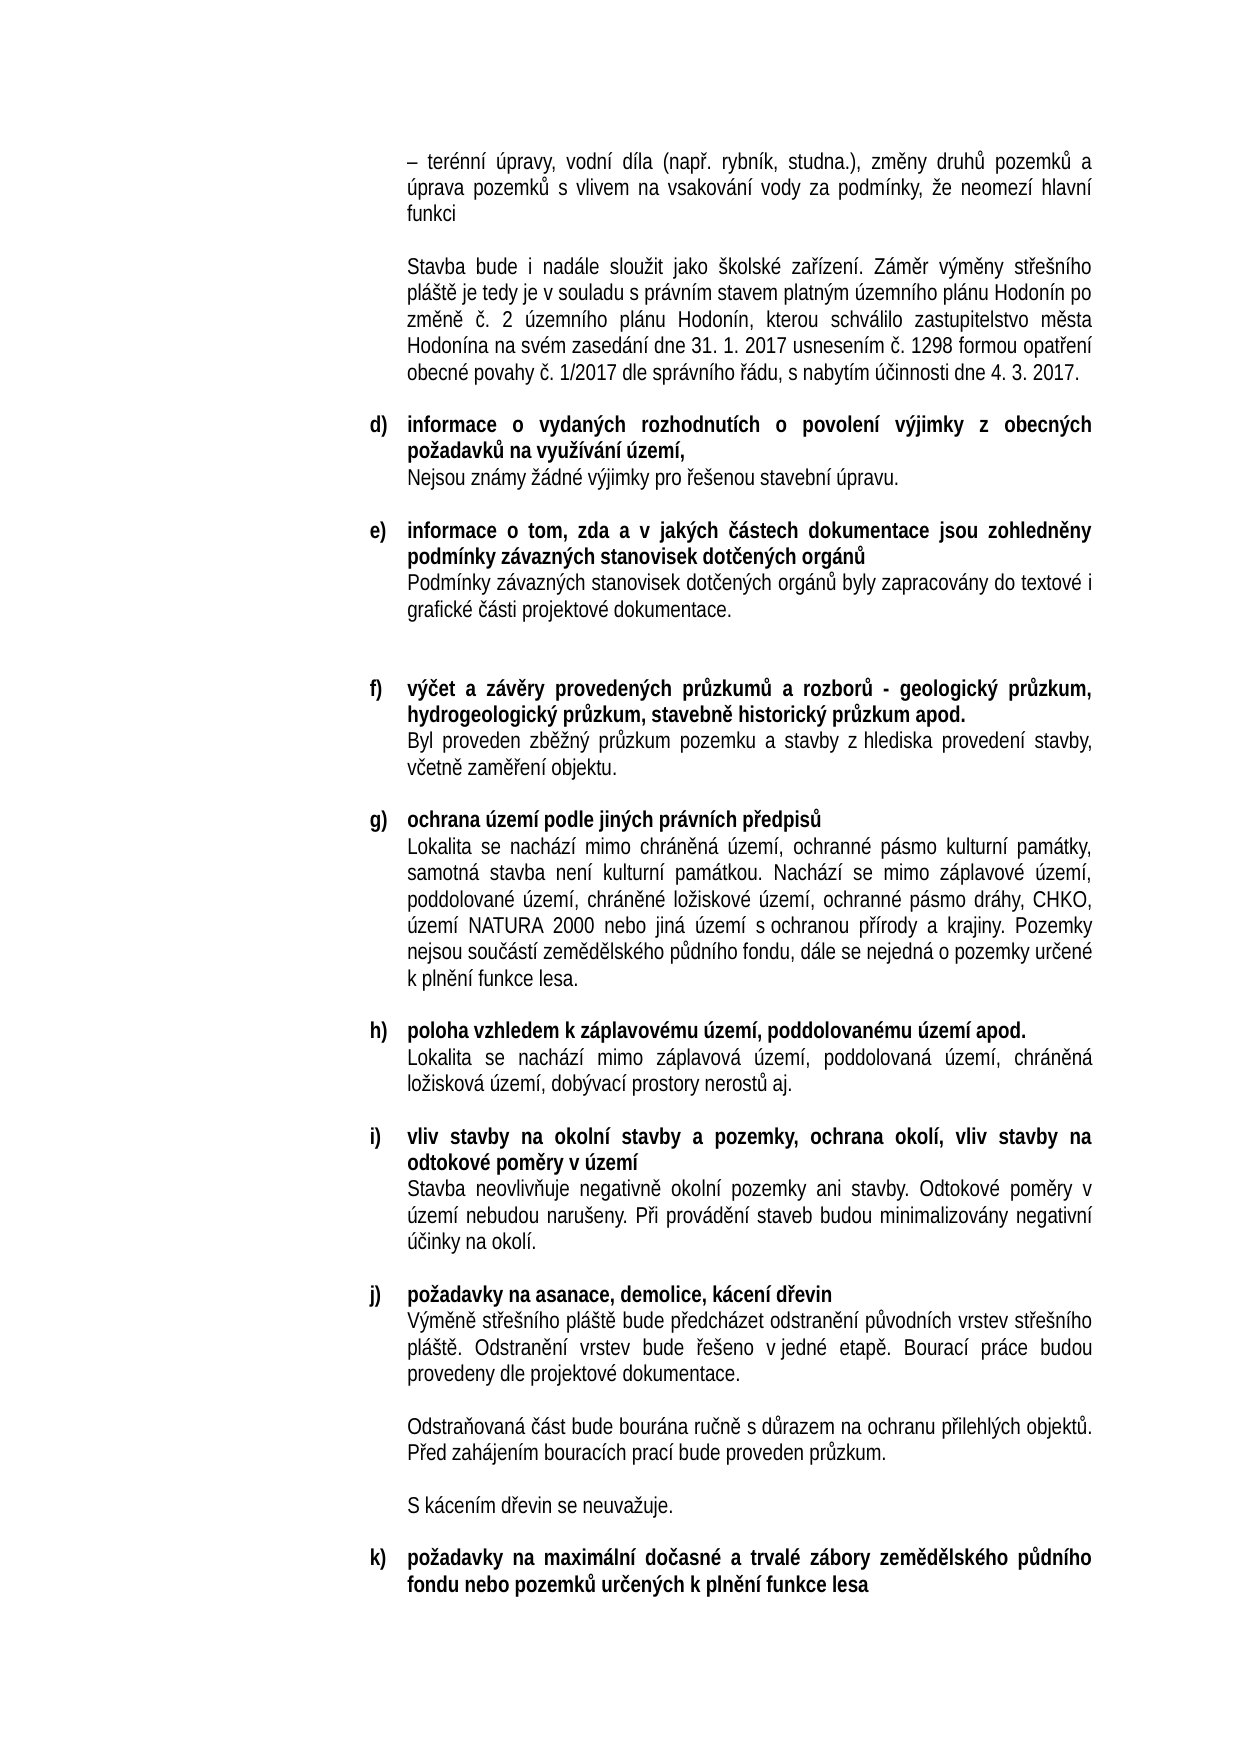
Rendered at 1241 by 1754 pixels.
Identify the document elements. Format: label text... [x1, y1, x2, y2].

list požadavky na asanace, demolice, kácení dřevin [369, 1281, 1093, 1307]
list Lokalita se nachází mimo chráněná území, ochranné pásmo kulturní památky, samotná stavba není kulturní památkou. Nachází se mimo záplavové území, poddolované území, chráněné ložiskové území, ochranné pásmo dráhy, CHKO, území NATURA 2000 nebo jiná území s ochranou přírody a krajiny. Pozemky nejsou součástí zemědělského půdního fondu, dále se nejedná o pozemky určené k plnění funkce lesa. [407, 833, 1093, 991]
list Lokalita se nachází mimo záplavová území, poddolovaná území, chráněná ložisková území, dobývací prostory nerostů aj. [407, 1044, 1093, 1096]
list ochrana území podle jiných právních předpisů [369, 806, 1093, 833]
list informace o vydaných rozhodnutích o povolení výjimky z obecných požadavků na využívání území, [369, 411, 1093, 464]
list – terénní úpravy, vodní díla (např. rybník, studna.), změny druhů pozemků a úprava pozemků s vlivem na vsakování vody za podmínky, že neomezí hlavní funkci [407, 148, 1093, 227]
list poloha vzhledem k záplavovému území, poddolovanému území apod. [369, 1017, 1093, 1044]
list výčet a závěry provedených průzkumů a rozborů - geologický průzkum, hydrogeologický průzkum, stavebně historický průzkum apod. [369, 675, 1093, 727]
list vliv stavby na okolní stavby a pozemky, ochrana okolí, vliv stavby na odtokové poměry v území [369, 1123, 1093, 1175]
list Byl proveden zběžný průzkum pozemku a stavby z hlediska provedení stavby, včetně zaměření objektu. [407, 727, 1093, 780]
list Odstraňovaná část bude bourána ručně s důrazem na ochranu přilehlých objektů. Před zahájením bouracích prací bude proveden průzkum. [407, 1413, 1093, 1465]
list S kácením dřevin se neuvažuje. [407, 1492, 1093, 1518]
list Stavba bude i nadále sloužit jako školské zařízení. Záměr výměny střešního pláště je tedy je v souladu s právním stavem platným územního plánu Hodonín po změně č. 2 územního plánu Hodonín, kterou schválilo zastupitelstvo města Hodonína na svém zasedání dne 31. 1. 2017 usnesením č. 1298 formou opatření obecné povahy č. 1/2017 dle správního řádu, s nabytím účinnosti dne 4. 3. 2017. [407, 253, 1093, 385]
list Výměně střešního pláště bude předcházet odstranění původních vrstev střešního pláště. Odstranění vrstev bude řešeno v jedné etapě. Bourací práce budou provedeny dle projektové dokumentace. [407, 1307, 1093, 1386]
list Podmínky závazných stanovisek dotčených orgánů byly zapracovány do textové i grafické části projektové dokumentace. [407, 569, 1093, 622]
list požadavky na maximální dočasné a trvalé zábory zemědělského půdního fondu nebo pozemků určených k plnění funkce lesa [369, 1544, 1093, 1597]
list informace o tom, zda a v jakých částech dokumentace jsou zohledněny podmínky závazných stanovisek dotčených orgánů [369, 517, 1093, 569]
list Nejsou známy žádné výjimky pro řešenou stavební úpravu. [407, 464, 1093, 490]
list Stavba neovlivňuje negativně okolní pozemky ani stavby. Odtokové poměry v území nebudou narušeny. Při provádění staveb budou minimalizovány negativní účinky na okolí. [407, 1175, 1093, 1254]
